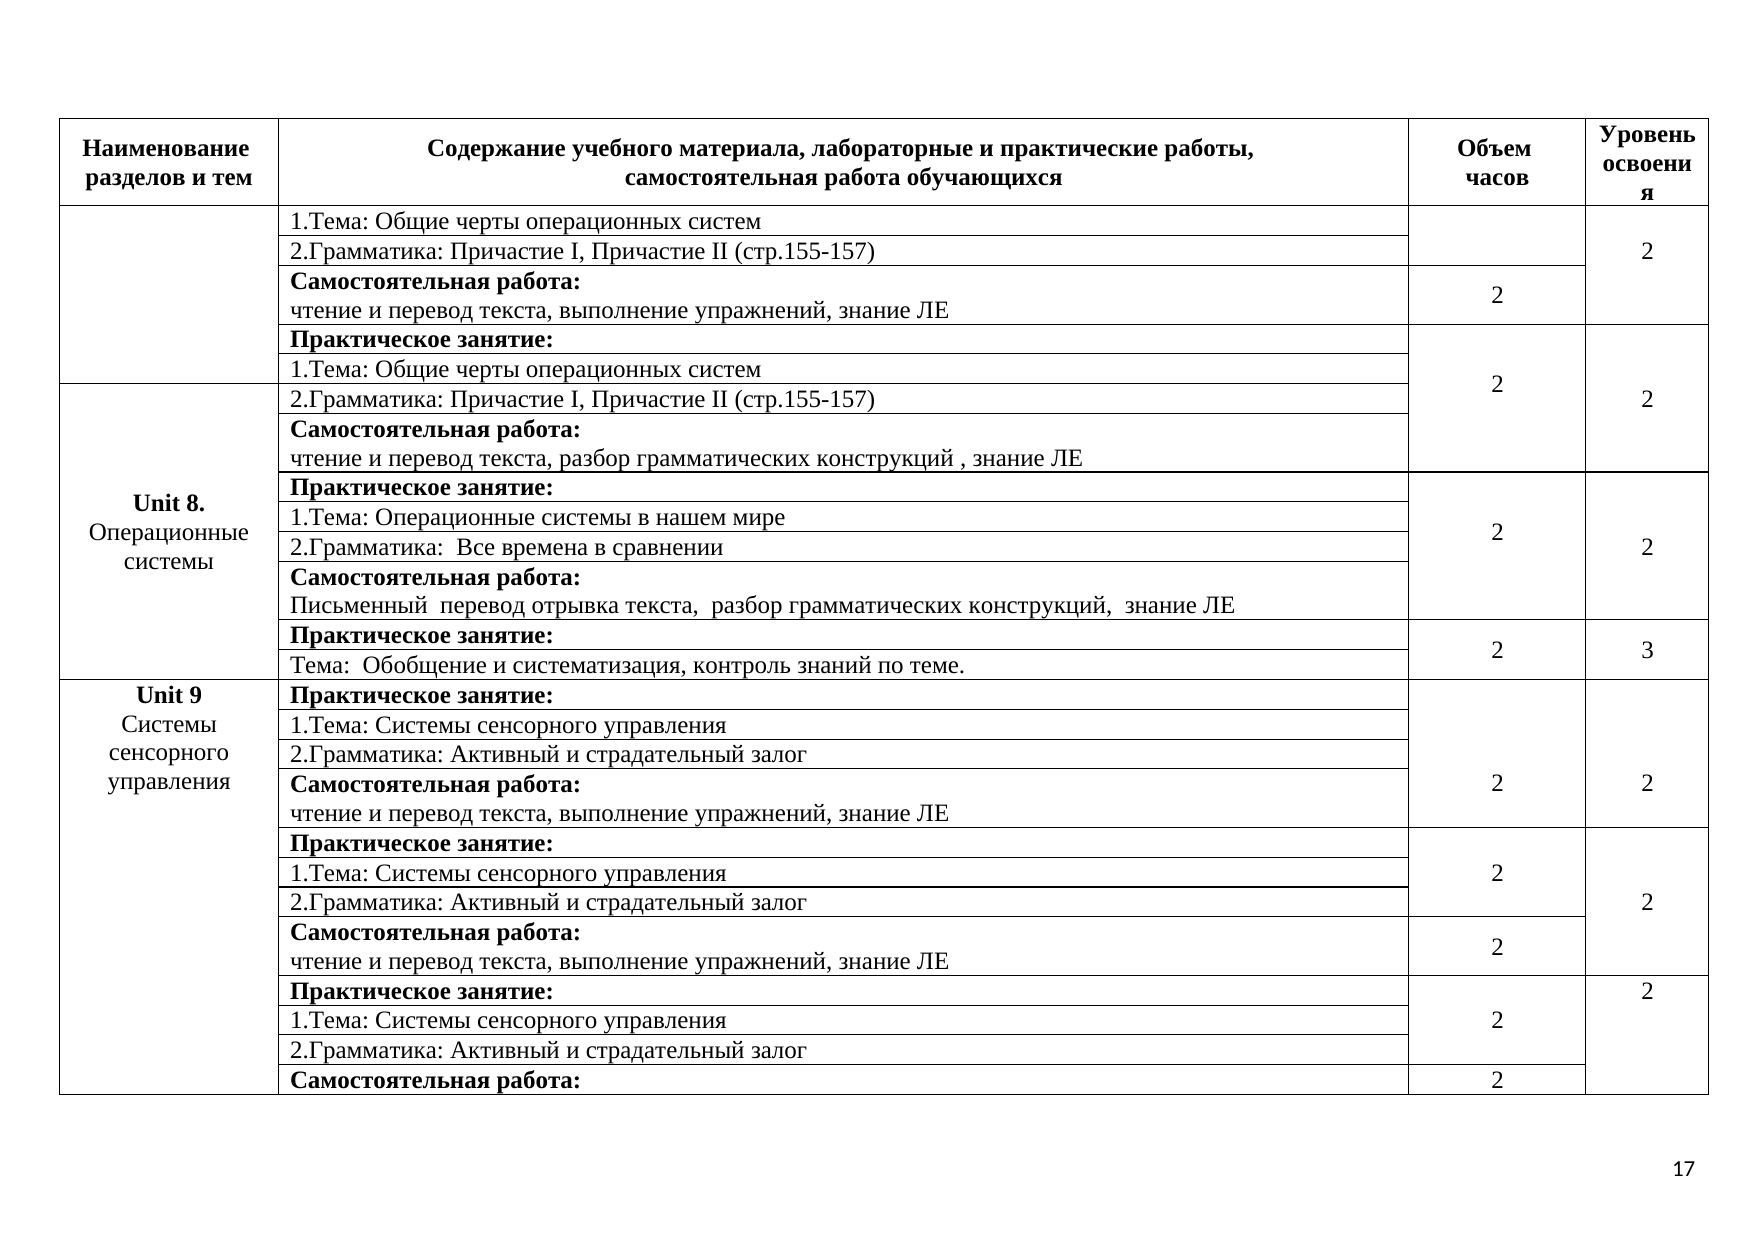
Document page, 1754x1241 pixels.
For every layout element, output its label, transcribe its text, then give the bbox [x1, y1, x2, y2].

table_cell 2 [1586, 828, 1708, 975]
table_cell Самостоятельная работа: чтение и перевод текста, выполнение упражнений, знание ЛЕ [279, 266, 1408, 323]
table_header Объем часов [1409, 119, 1585, 205]
table_cell 2 [1409, 917, 1585, 975]
table_cell 1.Тема: Операционные системы в нашем мире [279, 502, 1408, 531]
table_cell 1.Тема: Общие черты операционных систем [279, 206, 1408, 235]
table_cell 2 [1409, 828, 1585, 916]
table_cell 2 [1586, 976, 1708, 1094]
table_cell Самостоятельная работа: чтение и перевод текста, разбор грамматических конструкций , знание ЛЕ [279, 414, 1408, 471]
table_cell 3 [1586, 620, 1708, 679]
table_cell 1.Тема: Системы сенсорного управления [279, 1006, 1408, 1034]
table_header Наименование разделов и тем [60, 119, 278, 205]
table_cell Практическое занятие: [279, 325, 1408, 353]
table_cell 2 [1409, 620, 1585, 679]
table_cell 1.Тема: Общие черты операционных систем [279, 354, 1408, 383]
table_cell 2 [1409, 1065, 1585, 1094]
table_cell 2.Грамматика: Причастие I, Причастие II (стр.155-157) [279, 384, 1408, 413]
table_cell Unit 9 Системы сенсорного управления [60, 680, 278, 1094]
table_cell Практическое занятие: [279, 473, 1408, 501]
table_cell 2.Грамматика: Активный и страдательный залог [279, 1035, 1408, 1064]
table_cell 2 [1409, 976, 1585, 1064]
table_header Содержание учебного материала, лабораторные и практические работы, самостоятельная работа обучающихся [279, 119, 1408, 205]
table_cell 2 [1586, 680, 1708, 827]
table_cell Самостоятельная работа: Письменный перевод отрывка текста, разбор грамматических конструкций, знание ЛЕ [279, 562, 1408, 619]
table_cell Самостоятельная работа: чтение и перевод текста, выполнение упражнений, знание ЛЕ [279, 769, 1408, 827]
table_cell 2 [1586, 206, 1708, 323]
table_cell 2.Грамматика: Активный и страдательный залог [279, 888, 1408, 916]
table_cell Самостоятельная работа: чтение и перевод текста, выполнение упражнений, знание ЛЕ [279, 917, 1408, 975]
table_cell 2 [1409, 680, 1585, 827]
table_cell 2 [1409, 206, 1585, 265]
table_cell 2 [1409, 266, 1585, 323]
table_cell Практическое занятие: [279, 620, 1408, 649]
table_cell Практическое занятие: [279, 680, 1408, 709]
table_header Уровень освоения [1586, 119, 1708, 205]
table_cell Практическое занятие: [279, 976, 1408, 1004]
table_cell 1.Тема: Системы сенсорного управления [279, 858, 1408, 886]
table_cell Тема: Обобщение и систематизация, контроль знаний по теме. [279, 650, 1408, 679]
table_cell 1.Тема: Системы сенсорного управления [279, 710, 1408, 738]
table_cell 2.Грамматика: Все времена в сравнении [279, 532, 1408, 561]
table_cell 2 [1409, 473, 1585, 619]
table_cell 2.Грамматика: Активный и страдательный залог [279, 740, 1408, 768]
table_cell Самостоятельная работа: подготовка к письменной самост. работе с использованием изученных ЛЕ и ГК [279, 1065, 1408, 1094]
table_cell 2 [1409, 325, 1585, 471]
table_cell 2.Грамматика: Причастие I, Причастие II (стр.155-157) [279, 236, 1408, 265]
table_cell Практическое занятие: [279, 828, 1408, 857]
table_cell 2 [1586, 325, 1708, 471]
table_cell Unit 8. Операционные системы [60, 384, 278, 679]
table_cell 2 [1586, 473, 1708, 619]
